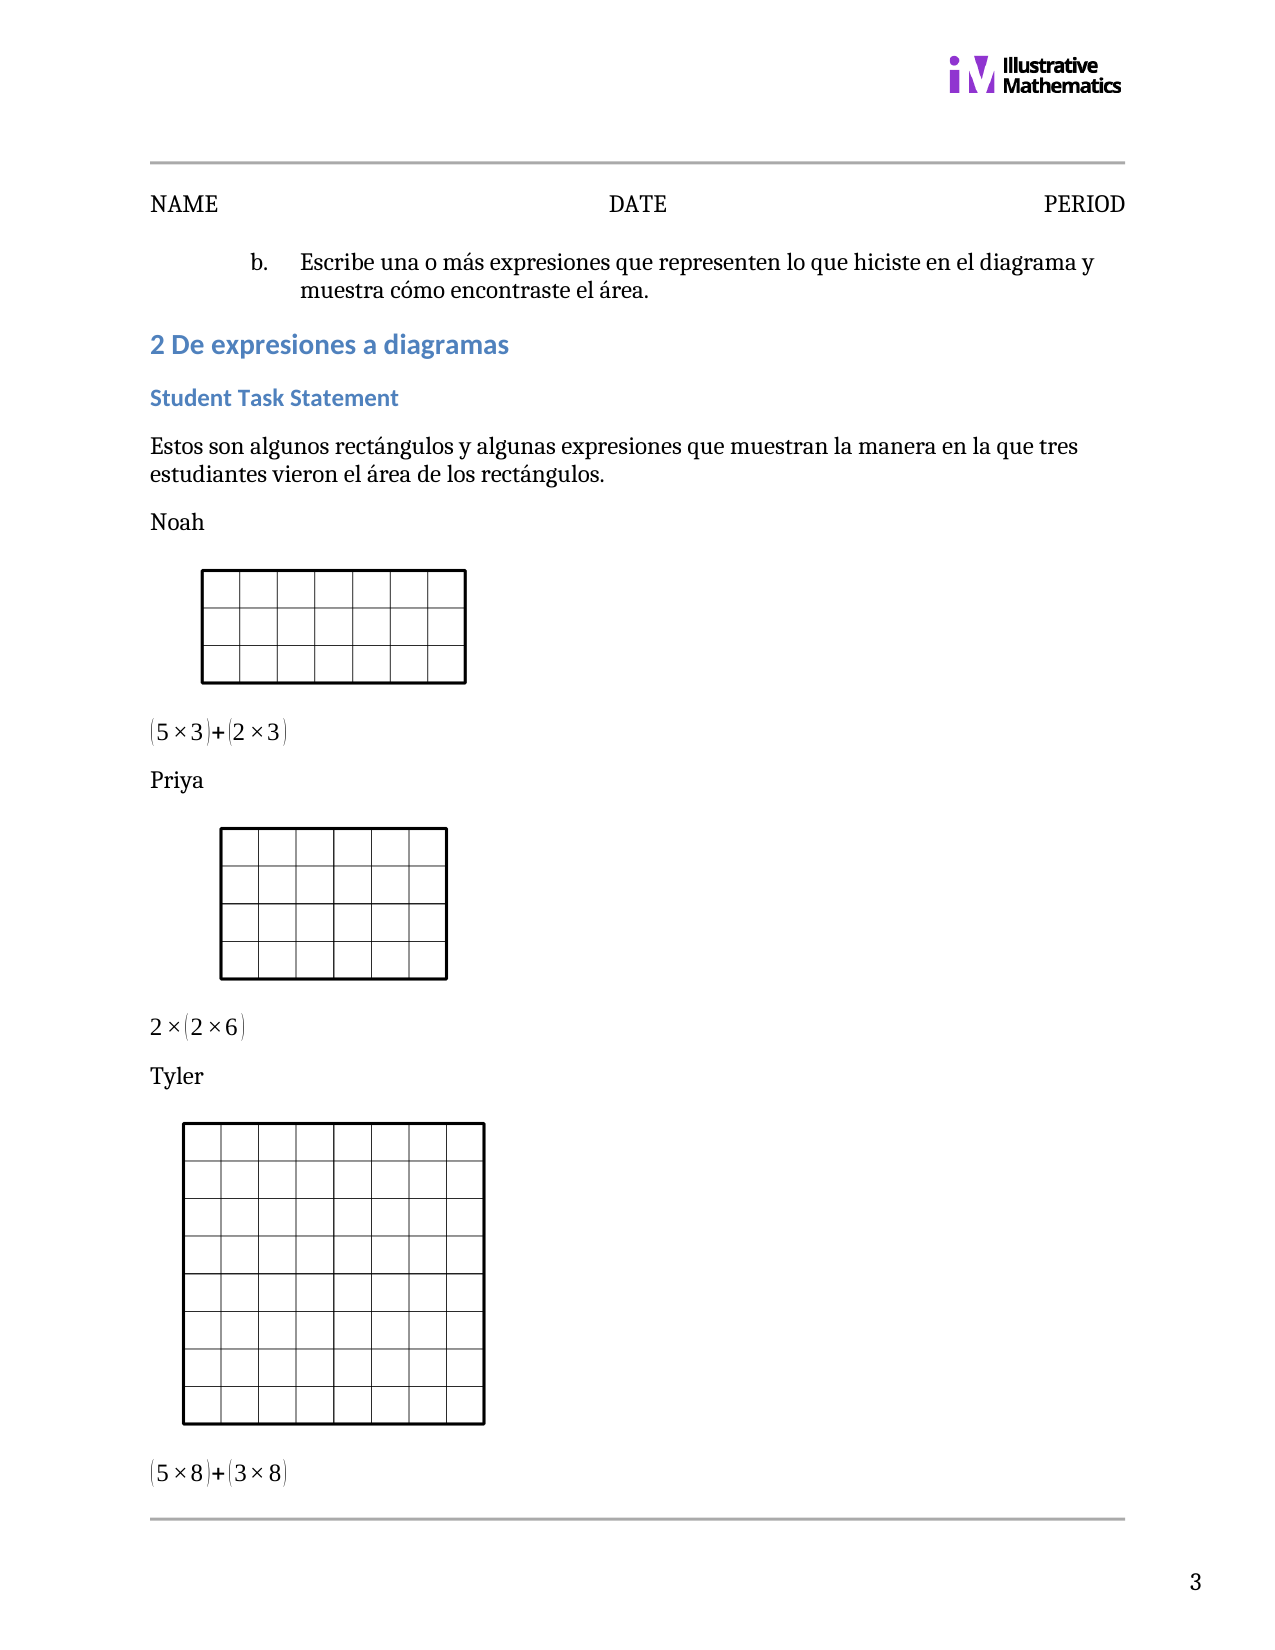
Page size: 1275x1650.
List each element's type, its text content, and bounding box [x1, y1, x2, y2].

picture [949, 55, 1121, 93]
text Tyler [150, 1062, 1125, 1090]
list Escribe una o más expresiones que representen lo que hiciste en el diagrama y muestra cómo encontraste el área. [250, 247, 1125, 305]
text Noah [150, 508, 1125, 537]
picture [168, 813, 499, 994]
picture [168, 555, 499, 698]
text Priya [150, 766, 1125, 795]
subtitle 2 De expresiones a diagramas [150, 326, 1125, 361]
text Estos son algunos rectángulos y algunas expresiones que muestran la manera en la que tres estudiantes vieron el área de los rectángulos. [150, 432, 1125, 489]
picture [168, 1109, 499, 1439]
subtitle Student Task Statement [150, 382, 1125, 413]
